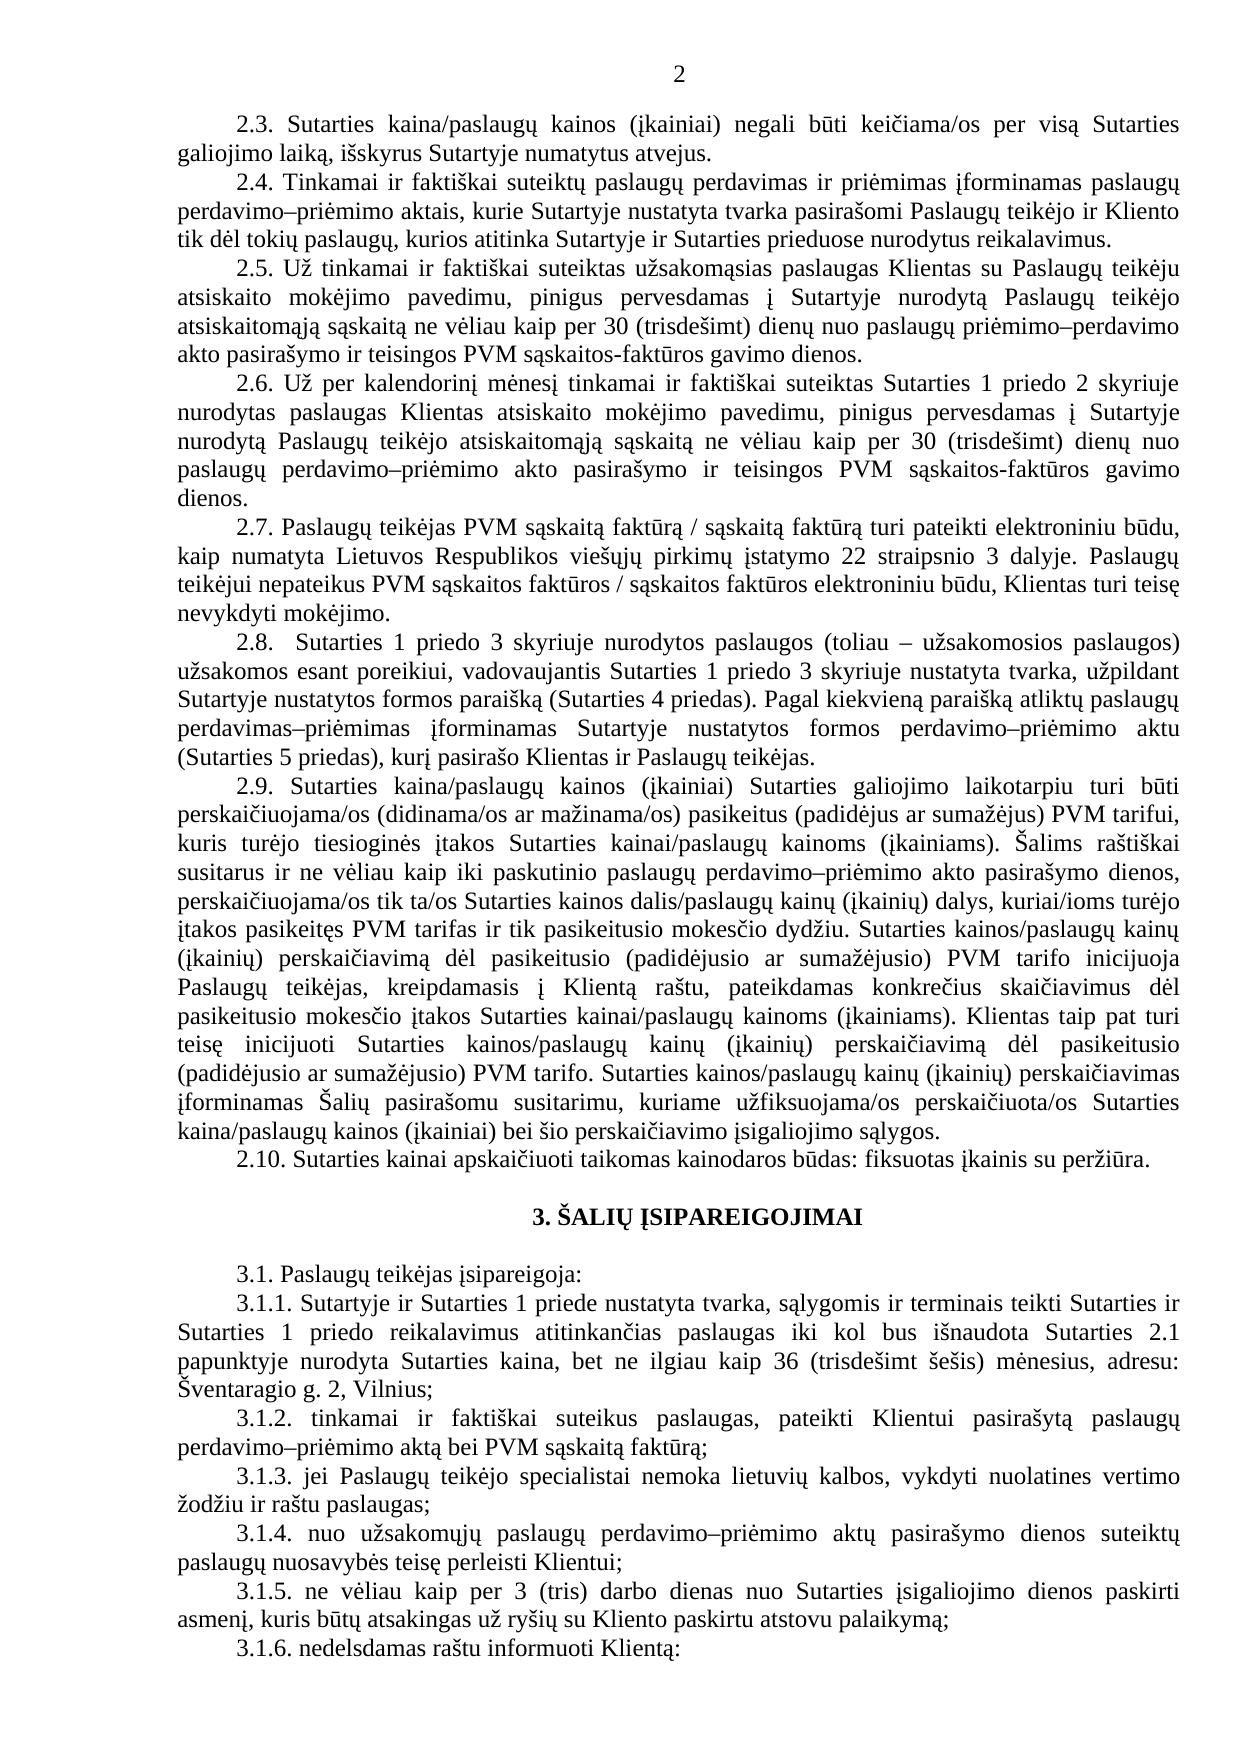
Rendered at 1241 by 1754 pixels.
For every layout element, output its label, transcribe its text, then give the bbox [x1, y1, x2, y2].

text 2.4. Tinkamai ir faktiškai suteiktų paslaugų perdavimas ir priėmimas įforminamas paslaugų perdavimo–priėmimo aktais, kurie Sutartyje nustatyta tvarka pasirašomi Paslaugų teikėjo ir Kliento tik dėl tokių paslaugų, kurios atitinka Sutartyje ir Sutarties prieduose nurodytus reikalavimus. [177, 167, 1181, 253]
text 3.1.4. nuo užsakomųjų paslaugų perdavimo–priėmimo aktų pasirašymo dienos suteiktų paslaugų nuosavybės teisę perleisti Klientui; [177, 1518, 1181, 1576]
text 3.1.6. nedelsdamas raštu informuoti Klientą: [177, 1633, 1181, 1662]
text 3.1. Paslaugų teikėjas įsipareigoja: [177, 1259, 1181, 1288]
text 2.3. Sutarties kaina/paslaugų kainos (įkainiai) negali būti keičiama/os per visą Sutarties galiojimo laiką, išskyrus Sutartyje numatytus atvejus. [177, 109, 1181, 167]
text 2.10. Sutarties kainai apskaičiuoti taikomas kainodaros būdas: fiksuotas įkainis su peržiūra. [177, 1144, 1181, 1173]
text 2.5. Už tinkamai ir faktiškai suteiktas užsakomąsias paslaugas Klientas su Paslaugų teikėju atsiskaito mokėjimo pavedimu, pinigus pervesdamas į Sutartyje nurodytą Paslaugų teikėjo atsiskaitomąją sąskaitą ne vėliau kaip per 30 (trisdešimt) dienų nuo paslaugų priėmimo–perdavimo akto pasirašymo ir teisingos PVM sąskaitos-faktūros gavimo dienos. [177, 253, 1181, 368]
text 2.7. Paslaugų teikėjas PVM sąskaitą faktūrą / sąskaitą faktūrą turi pateikti elektroniniu būdu, kaip numatyta Lietuvos Respublikos viešųjų pirkimų įstatymo 22 straipsnio 3 dalyje. Paslaugų teikėjui nepateikus PVM sąskaitos faktūros / sąskaitos faktūros elektroniniu būdu, Klientas turi teisę nevykdyti mokėjimo. [177, 512, 1181, 627]
text 2.9. Sutarties kaina/paslaugų kainos (įkainiai) Sutarties galiojimo laikotarpiu turi būti perskaičiuojama/os (didinama/os ar mažinama/os) pasikeitus (padidėjus ar sumažėjus) PVM tarifui, kuris turėjo tiesioginės įtakos Sutarties kainai/paslaugų kainoms (įkainiams). Šalims raštiškai susitarus ir ne vėliau kaip iki paskutinio paslaugų perdavimo–priėmimo akto pasirašymo dienos, perskaičiuojama/os tik ta/os Sutarties kainos dalis/paslaugų kainų (įkainių) dalys, kuriai/ioms turėjo įtakos pasikeitęs PVM tarifas ir tik pasikeitusio mokesčio dydžiu. Sutarties kainos/paslaugų kainų (įkainių) perskaičiavimą dėl pasikeitusio (padidėjusio ar sumažėjusio) PVM tarifo inicijuoja Paslaugų teikėjas, kreipdamasis į Klientą raštu, pateikdamas konkrečius skaičiavimus dėl pasikeitusio mokesčio įtakos Sutarties kainai/paslaugų kainoms (įkainiams). Klientas taip pat turi teisę inicijuoti Sutarties kainos/paslaugų kainų (įkainių) perskaičiavimą dėl pasikeitusio (padidėjusio ar sumažėjusio) PVM tarifo. Sutarties kainos/paslaugų kainų (įkainių) perskaičiavimas įforminamas Šalių pasirašomu susitarimu, kuriame užfiksuojama/os perskaičiuota/os Sutarties kaina/paslaugų kainos (įkainiai) bei šio perskaičiavimo įsigaliojimo sąlygos. [177, 771, 1181, 1144]
text 3.1.3. jei Paslaugų teikėjo specialistai nemoka lietuvių kalbos, vykdyti nuolatines vertimo žodžiu ir raštu paslaugas; [177, 1461, 1181, 1518]
text 3.1.5. ne vėliau kaip per 3 (tris) darbo dienas nuo Sutarties įsigaliojimo dienos paskirti asmenį, kuris būtų atsakingas už ryšių su Kliento paskirtu atstovu palaikymą; [177, 1576, 1181, 1633]
text 2.6. Už per kalendorinį mėnesį tinkamai ir faktiškai suteiktas Sutarties 1 priedo 2 skyriuje nurodytas paslaugas Klientas atsiskaito mokėjimo pavedimu, pinigus pervesdamas į Sutartyje nurodytą Paslaugų teikėjo atsiskaitomąją sąskaitą ne vėliau kaip per 30 (trisdešimt) dienų nuo paslaugų perdavimo–priėmimo akto pasirašymo ir teisingos PVM sąskaitos-faktūros gavimo dienos. [177, 368, 1181, 512]
text 3.1.2. tinkamai ir faktiškai suteikus paslaugas, pateikti Klientui pasirašytą paslaugų perdavimo–priėmimo aktą bei PVM sąskaitą faktūrą; [177, 1403, 1181, 1461]
text 3.1.1. Sutartyje ir Sutarties 1 priede nustatyta tvarka, sąlygomis ir terminais teikti Sutarties ir Sutarties 1 priedo reikalavimus atitinkančias paslaugas iki kol bus išnaudota Sutarties 2.1 papunktyje nurodyta Sutarties kaina, bet ne ilgiau kaip 36 (trisdešimt šešis) mėnesius, adresu: Šventaragio g. 2, Vilnius; [177, 1288, 1181, 1403]
text 2.8. Sutarties 1 priedo 3 skyriuje nurodytos paslaugos (toliau – užsakomosios paslaugos) užsakomos esant poreikiui, vadovaujantis Sutarties 1 priedo 3 skyriuje nustatyta tvarka, užpildant Sutartyje nustatytos formos paraišką (Sutarties 4 priedas). Pagal kiekvieną paraišką atliktų paslaugų perdavimas–priėmimas įforminamas Sutartyje nustatytos formos perdavimo–priėmimo aktu (Sutarties 5 priedas), kurį pasirašo Klientas ir Paslaugų teikėjas. [177, 627, 1181, 771]
text 3. ŠALIŲ ĮSIPAREIGOJIMAI [214, 1202, 1181, 1231]
